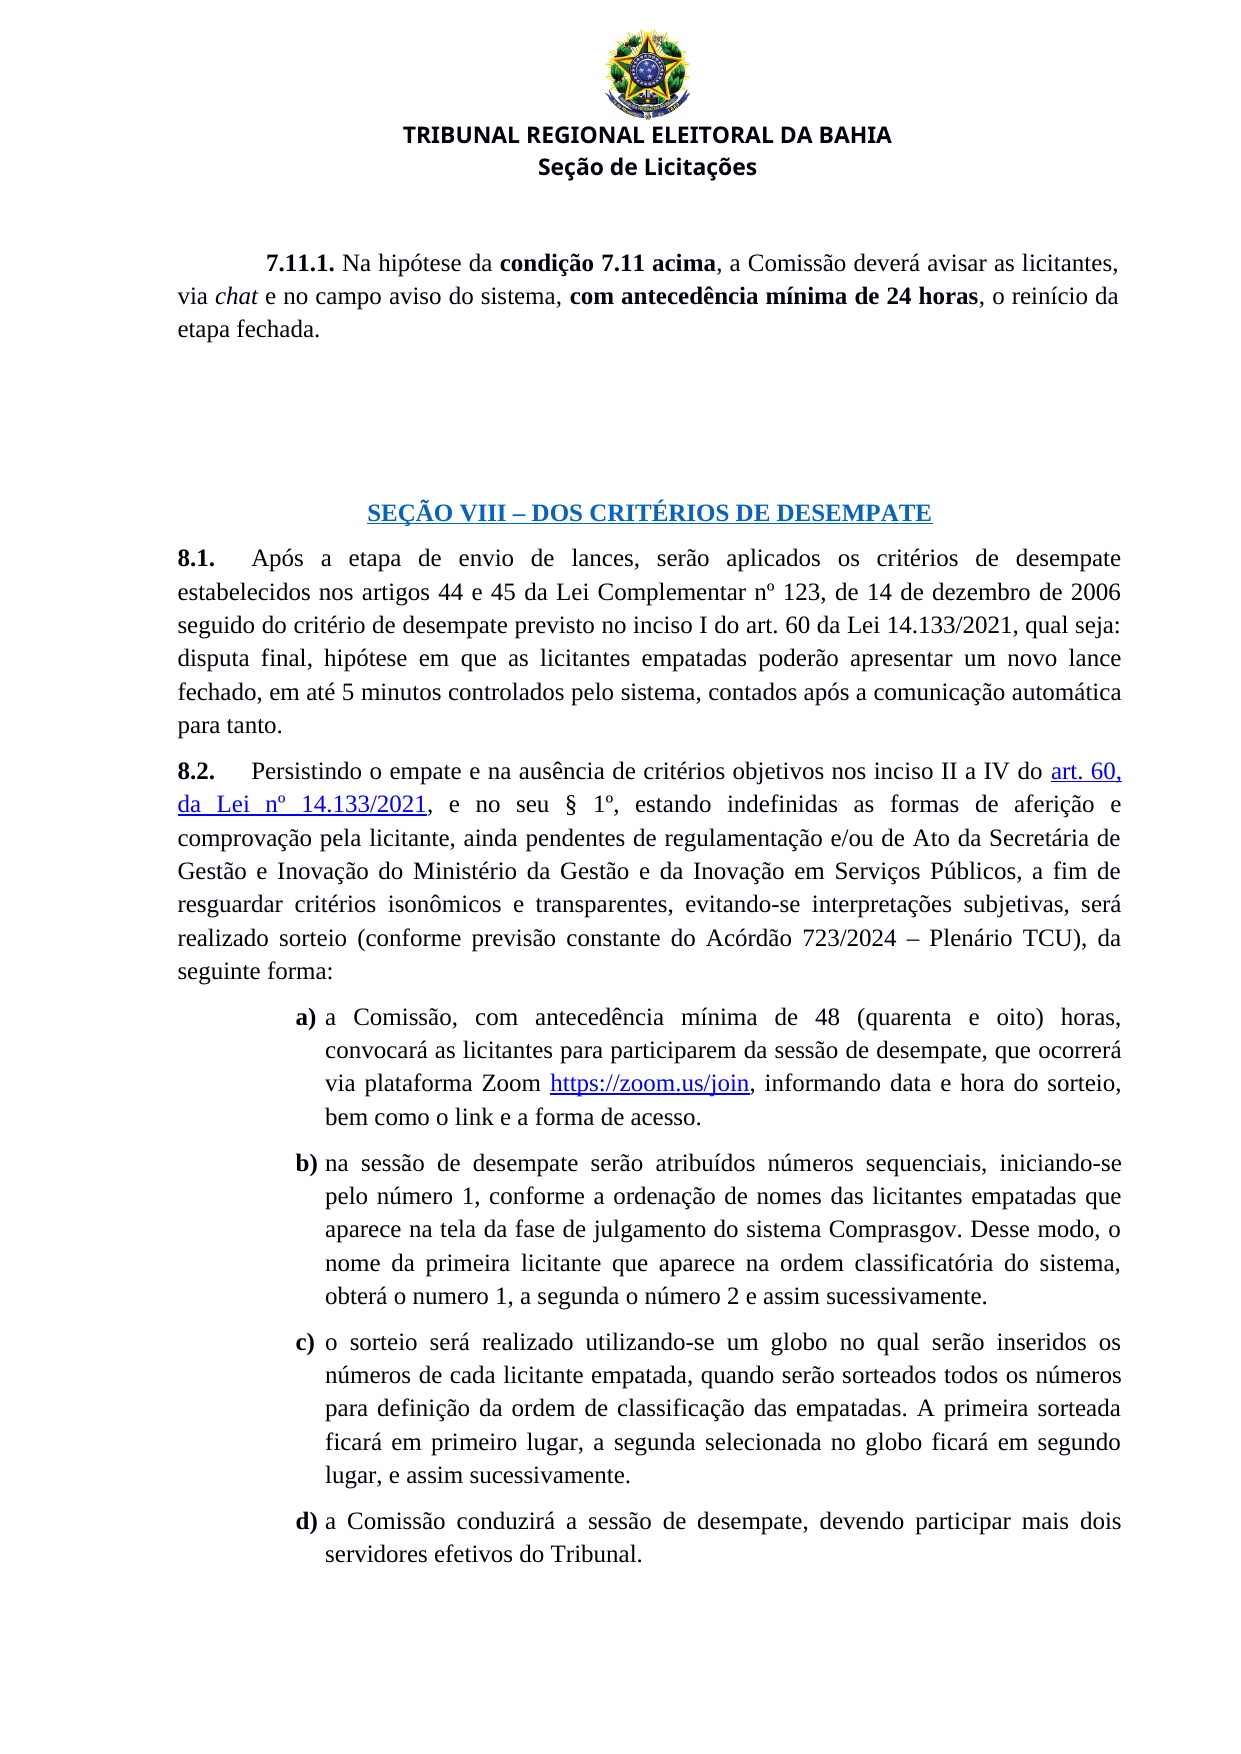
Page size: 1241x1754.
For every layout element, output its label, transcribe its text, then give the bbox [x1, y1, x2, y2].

text 8.2. Persistindo o empate e na ausência de critérios objetivos nos inciso II a IV do art. 60, da Lei nº 14.133/2021, e no seu § 1º, estando indefinidas as formas de aferição e comprovação pela licitante, ainda pendentes de regulamentação e/ou de Ato da Secretária de Gestão e Inovação do Ministério da Gestão e da Inovação em Serviços Públicos, a fim de resguardar critérios isonômicos e transparentes, evitando-se interpretações subjetivas, será realizado sorteio (conforme previsão constante do Acórdão 723/2024 – Plenário TCU), da seguinte forma: [177, 753, 1122, 986]
text c) o sorteio será realizado utilizando-se um globo no qual serão inseridos os números de cada licitante empatada, quando serão sorteados todos os números para definição da ordem de classificação das empatadas. A primeira sorteada ficará em primeiro lugar, a segunda selecionada no globo ficará em segundo lugar, e assim sucessivamente. [295, 1323, 1122, 1490]
text b) na sessão de desempate serão atribuídos números sequenciais, iniciando-se pelo número 1, conforme a ordenação de nomes das licitantes empatadas que aparece na tela da fase de julgamento do sistema Comprasgov. Desse modo, o nome da primeira licitante que aparece na ordem classificatória do sistema, obterá o numero 1, a segunda o número 2 e assim sucessivamente. [295, 1144, 1122, 1311]
text a) a Comissão, com antecedência mínima de 48 (quarenta e oito) horas, convocará as licitantes para participarem da sessão de desempate, que ocorrerá via plataforma Zoom https://zoom.us/join, informando data e hora do sorteio, bem como o link e a forma de acesso. [295, 998, 1122, 1132]
text d) a Comissão conduzirá a sessão de desempate, devendo participar mais dois servidores efetivos do Tribunal. [295, 1503, 1122, 1569]
text 8.1. Após a etapa de envio de lances, serão aplicados os critérios de desempate estabelecidos nos artigos 44 e 45 da Lei Complementar nº 123, de 14 de dezembro de 2006 seguido do critério de desempate previsto no inciso I do art. 60 da Lei 14.133/2021, qual seja: disputa final, hipótese em que as licitantes empatadas poderão apresentar um novo lance fechado, em até 5 minutos controlados pelo sistema, contados após a comunicação automática para tanto. [177, 540, 1122, 740]
text 7.11.1. Na hipótese da condição 7.11 acima, a Comissão deverá avisar as licitantes, via chat e no campo aviso do sistema, com antecedência mínima de 24 horas, o reinício da etapa fechada. [177, 244, 1119, 344]
text SEÇÃO VIII – DOS CRITÉRIOS DE DESEMPATE [177, 494, 1122, 528]
